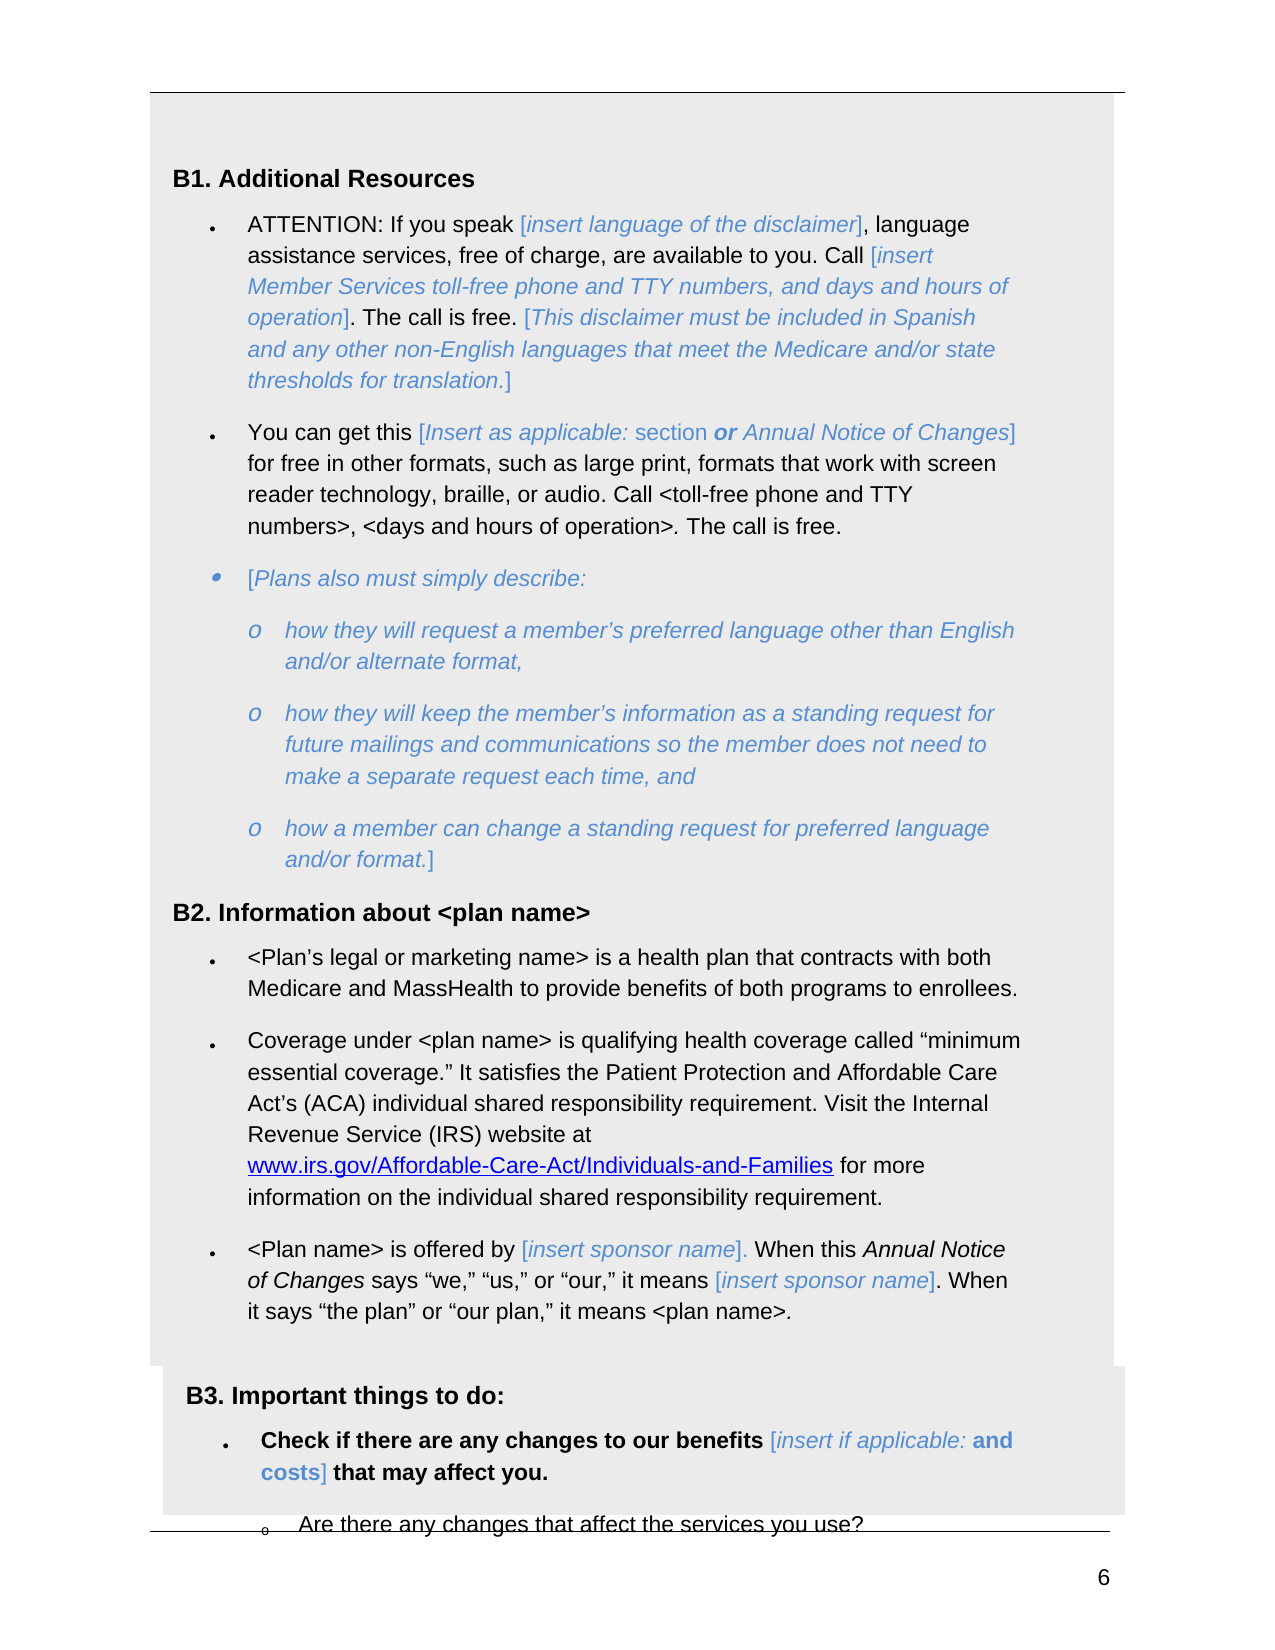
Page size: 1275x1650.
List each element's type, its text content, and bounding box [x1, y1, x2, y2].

table_header [150, 93, 1114, 149]
table_cell B1. Additional Resources ATTENTION: If you speak [insert language of the disclaimer], language assistance services, free of charge, are available to you. Call [insert Member Services toll-free phone and TTY numbers, and days and hours of operation]. The call is free. [This disclaimer must be included in Spanish and any other non-English languages that meet the Medicare and/or state thresholds for translation.] You can get this [Insert as applicable: section or Annual Notice of Changes] for free in other formats, such as large print, formats that work with screen reader technology, braille, or audio. Call <toll-free phone and TTY numbers>, <days and hours of operation>. The call is free. [Plans also must simply describe: how they will request a member’s preferred language other than English and/or alternate format, how they will keep the member’s information as a standing request for future mailings and communications so the member does not need to make a separate request each time, and how a member can change a standing request for preferred language and/or format.] B2. Information about <plan name> <Plan’s legal or marketing name> is a health plan that contracts with both Medicare and MassHealth to provide benefits of both programs to enrollees. Coverage under <plan name> is qualifying health coverage called “minimum essential coverage.” It satisfies the Patient Protection and Affordable Care Act’s (ACA) individual shared responsibility requirement. Visit the Internal Revenue Service (IRS) website at www.irs.gov/Affordable-Care-Act/Individuals-and-Families for more information on the individual shared responsibility requirement. <Plan name> is offered by [insert sponsor name]. When this Annual Notice of Changes says “we,” “us,” or “our,” it means [insert sponsor name]. When it says “the plan” or “our plan,” it means <plan name>. [150, 149, 1114, 1366]
table_cell B3. Important things to do: Check if there are any changes to our benefits [insert if applicable: and costs] that may affect you. Are there any changes that affect the services you use? It is important to review benefit [insert if applicable: and cost] changes to make sure they will work for you next year. Look in sections <section number> [plans may insert reference, as applicable] and <section number> [plans may insert reference, as applicable] for information about benefit [insert if applicable: and cost] changes for our plan. Check if there are any changes to our prescription drug coverage that may affect you. Will your drugs be covered? Are they in a different [insert if applicable: cost-sharing] tier? Can you continue to use the same pharmacies? It is important to review the changes to make sure our drug coverage will work for you next year. Look in section <section number> [plans may insert reference, as applicable] for information about changes to our drug coverage. Check to see if your providers and pharmacies will be in our network next year. Are your doctors, including specialists you see regularly, in our network? What about your pharmacy? What about the hospitals or other providers you use? Look in section <section number> [plans may insert reference, as applicable] for information about our Provider and Pharmacy Directory. Think about whether you are happy with our plan. [163, 1366, 1125, 1515]
